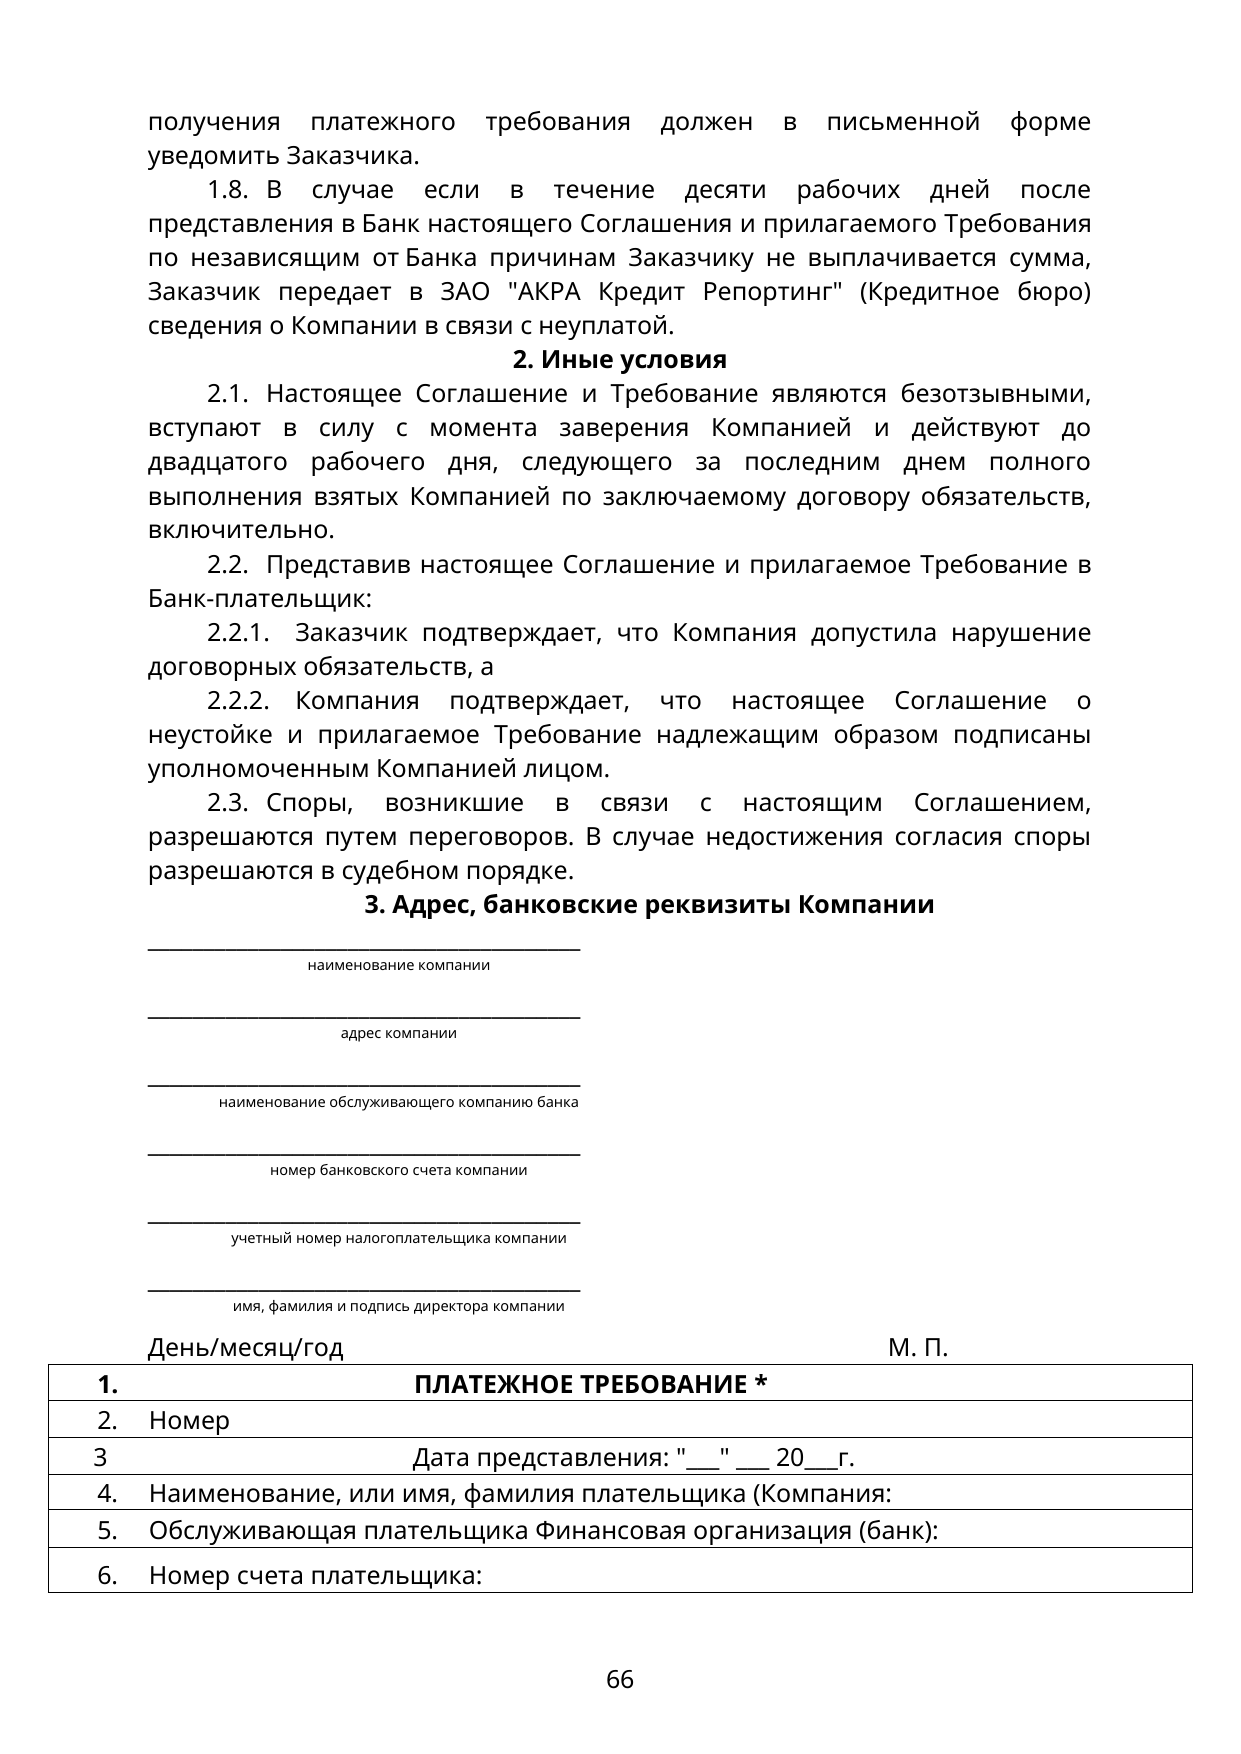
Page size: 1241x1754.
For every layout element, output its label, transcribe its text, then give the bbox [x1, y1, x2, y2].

text 2. Иные условия [148, 342, 1092, 376]
text День/месяц/год М. П. [148, 1330, 1092, 1364]
text _______________________________________ [148, 921, 1092, 955]
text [148, 103, 1092, 172]
text имя, фамилия и подпись директора компании [148, 1296, 650, 1330]
table_header 1. ПЛАТЕЖНОЕ ТРЕБОВАНИЕ * [49, 1365, 1192, 1400]
text 2.1. Настоящее Соглашение и Требование являются безотзывными, вступают в силу с момента заверения Компанией и действуют до двадцатого рабочего дня, следующего за последним днем полного выполнения взятых Компанией по заключаемому договору обязательств, включительно. [148, 376, 1092, 546]
text наименование обслуживающего компанию банка [148, 1091, 650, 1125]
text 2.2.2. Компания подтверждает, что настоящее Соглашение о неустойке и прилагаемое Требование надлежащим образом подписаны уполномоченным Компанией лицом. [148, 682, 1092, 785]
text 2.2. Представив настоящее Соглашение и прилагаемое Требование в Банк-плательщик: [148, 546, 1092, 614]
table_cell 4. Наименование, или имя, фамилия плательщика (Компания: [49, 1475, 1192, 1509]
table_cell 3 Дата представления: "___" ___ 20___г. [49, 1438, 1192, 1473]
text учетный номер налогоплательщика компании [148, 1227, 650, 1262]
text 1.8. В случае если в течение десяти рабочих дней после представления в Банк настоящего Соглашения и прилагаемого Требования по независящим от Банка причинам Заказчику не выплачивается сумма, Заказчик передает в ЗАО "АКРА Кредит Репортинг" (Кредитное бюро) сведения о Компании в связи с неуплатой. [148, 172, 1092, 342]
table_cell 5. Обслуживающая плательщика Финансовая организация (банк): [49, 1510, 1192, 1547]
text наименование компании [148, 955, 650, 989]
text 2.2.1. Заказчик подтверждает, что Компания допустила нарушение договорных обязательств, а [148, 614, 1092, 682]
text 3. Адрес, банковские реквизиты Компании [148, 887, 1092, 921]
text _______________________________________ [148, 1262, 1092, 1296]
text 2.3. Споры, возникшие в связи с настоящим Соглашением, разрешаются путем переговоров. В случае недостижения согласия споры разрешаются в судебном порядке. [148, 785, 1092, 887]
table_cell 6. Номер счета плательщика: [49, 1548, 1192, 1592]
text номер банковского счета компании [148, 1159, 650, 1193]
text _______________________________________ [148, 1057, 1092, 1091]
text _______________________________________ [148, 1193, 1092, 1227]
table_cell 2. Номер [49, 1401, 1192, 1437]
text _______________________________________ [148, 1125, 1092, 1159]
text _______________________________________ [148, 989, 1092, 1023]
text адрес компании [148, 1023, 650, 1057]
